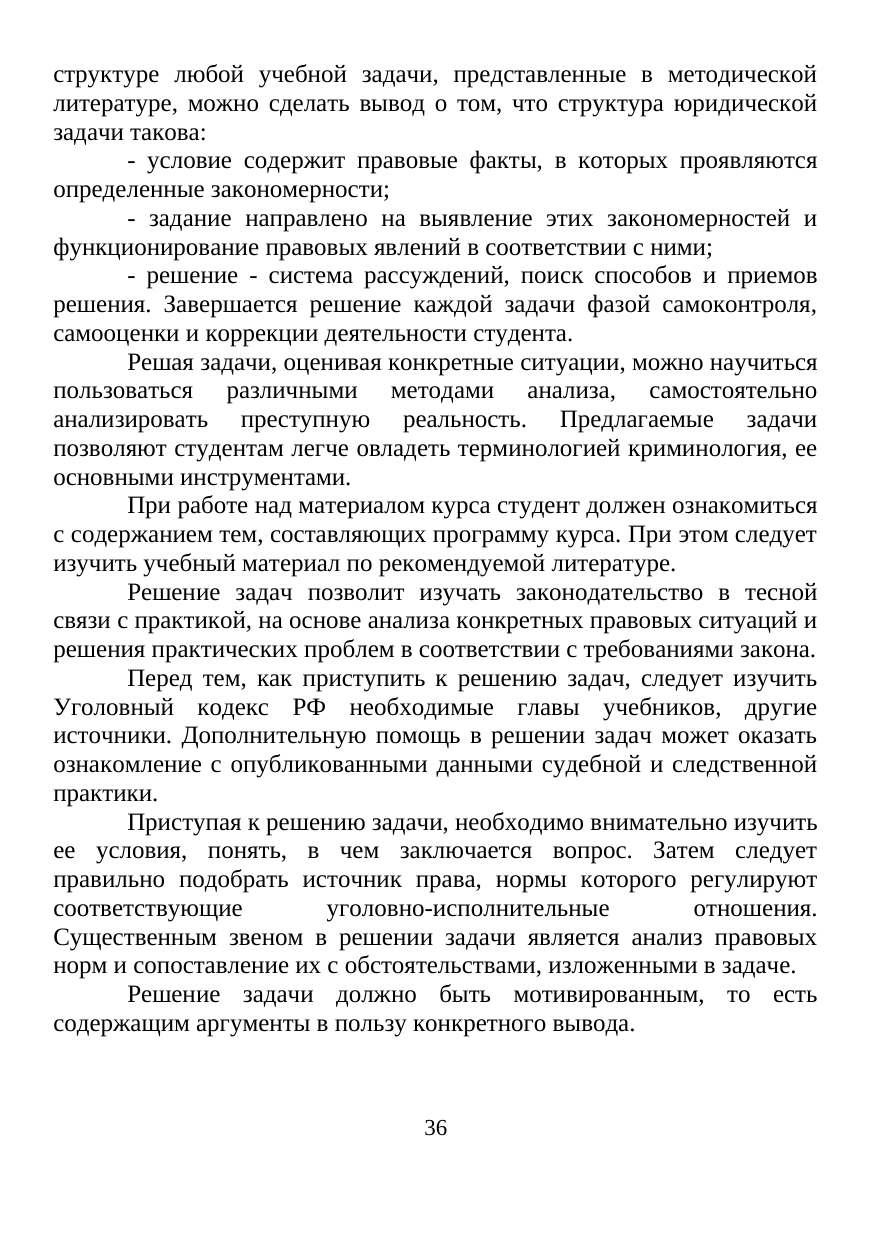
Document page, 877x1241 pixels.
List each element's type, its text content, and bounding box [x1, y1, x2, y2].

text Решая задачи, оценивая конкретные ситуации, можно научиться пользоваться различными методами анализа, самостоятельно анализировать преступную реальность. Предлагаемые задачи позволяют студентам легче овладеть терминологией криминология, ее основными инструментами. [53, 347, 818, 490]
text Перед тем, как приступить к решению задач, следует изучить Уголовный кодекс РФ необходимые главы учебников, другие источники. Дополнительную помощь в решении задач может оказать ознакомление с опубликованными данными судебной и следственной практики. [53, 663, 818, 807]
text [53, 59, 818, 145]
text - задание направлено на выявление этих закономерностей и функционирование правовых явлений в соответствии с ними; [53, 203, 818, 260]
text Приступая к решению задачи, необходимо внимательно изучить ее условия, понять, в чем заключается вопрос. Затем следует правильно подобрать источник права, нормы которого регулируют соответствующие уголовно-исполнительные отношения. Существенным звеном в решении задачи является анализ правовых норм и сопоставление их с обстоятельствами, изложенными в задаче. [53, 807, 818, 979]
text - условие содержит правовые факты, в которых проявляются определенные закономерности; [53, 145, 818, 203]
text При работе над материалом курса студент должен ознакомиться с содержанием тем, составляющих программу курса. При этом следует изучить учебный материал по рекомендуемой литературе. [53, 490, 818, 577]
text Решение задач позволит изучать законодательство в тесной связи с практикой, на основе анализа конкретных правовых ситуаций и решения практических проблем в соответствии с требованиями закона. [53, 577, 818, 663]
text - решение - система рассуждений, поиск способов и приемов решения. Завершается решение каждой задачи фазой самоконтроля, самооценки и коррекции деятельности студента. [53, 260, 818, 347]
text Решение задачи должно быть мотивированным, то есть содержащим аргументы в пользу конкретного вывода. [53, 979, 818, 1037]
